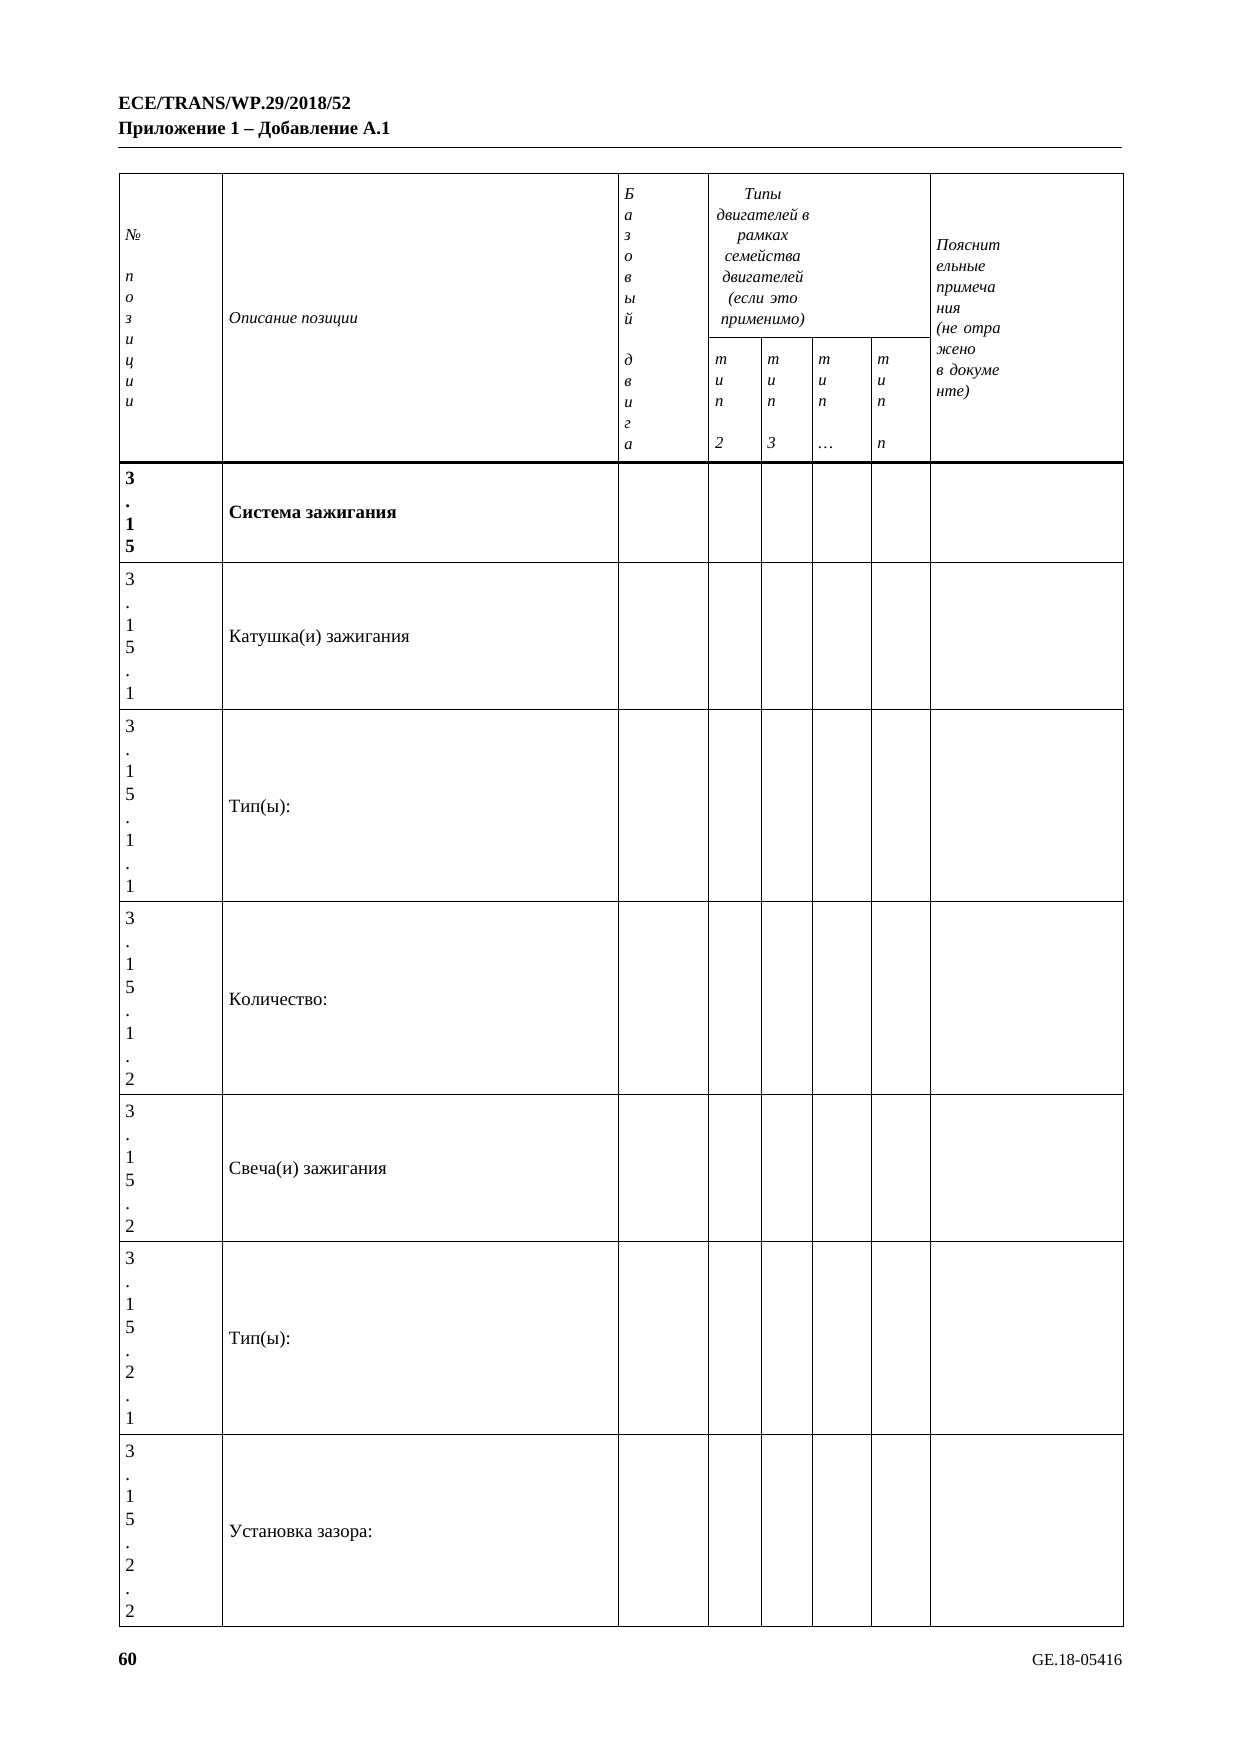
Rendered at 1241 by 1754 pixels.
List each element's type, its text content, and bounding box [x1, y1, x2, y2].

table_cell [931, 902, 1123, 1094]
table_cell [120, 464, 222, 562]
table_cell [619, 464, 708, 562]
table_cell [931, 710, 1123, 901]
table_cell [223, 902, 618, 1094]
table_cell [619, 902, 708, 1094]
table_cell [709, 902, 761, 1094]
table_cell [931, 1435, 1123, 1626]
table_header Описание позиции [223, 174, 618, 461]
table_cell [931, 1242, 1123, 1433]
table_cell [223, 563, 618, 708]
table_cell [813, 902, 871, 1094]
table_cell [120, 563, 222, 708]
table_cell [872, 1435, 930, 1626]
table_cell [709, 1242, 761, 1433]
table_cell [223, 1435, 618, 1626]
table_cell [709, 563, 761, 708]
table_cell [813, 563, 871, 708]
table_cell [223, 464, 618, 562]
table_cell тип n [872, 338, 930, 461]
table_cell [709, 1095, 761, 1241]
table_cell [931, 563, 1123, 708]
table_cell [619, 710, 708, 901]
table_header Базовый двигатель/ тип двигателя [619, 174, 708, 461]
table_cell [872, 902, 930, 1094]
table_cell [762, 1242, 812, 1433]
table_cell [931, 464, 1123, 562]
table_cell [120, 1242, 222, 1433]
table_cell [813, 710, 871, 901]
table_header Пояснительные примечания (не отражено в документе) [931, 174, 1123, 461]
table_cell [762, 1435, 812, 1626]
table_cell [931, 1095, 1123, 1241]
table_header № позиции [120, 174, 222, 461]
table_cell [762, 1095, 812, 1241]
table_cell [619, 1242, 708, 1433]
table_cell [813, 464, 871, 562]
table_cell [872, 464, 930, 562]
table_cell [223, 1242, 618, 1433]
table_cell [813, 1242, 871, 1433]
table_cell тип … [813, 338, 871, 461]
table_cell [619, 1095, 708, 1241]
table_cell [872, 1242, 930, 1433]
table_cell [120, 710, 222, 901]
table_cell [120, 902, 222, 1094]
table_cell тип 2 [709, 338, 761, 461]
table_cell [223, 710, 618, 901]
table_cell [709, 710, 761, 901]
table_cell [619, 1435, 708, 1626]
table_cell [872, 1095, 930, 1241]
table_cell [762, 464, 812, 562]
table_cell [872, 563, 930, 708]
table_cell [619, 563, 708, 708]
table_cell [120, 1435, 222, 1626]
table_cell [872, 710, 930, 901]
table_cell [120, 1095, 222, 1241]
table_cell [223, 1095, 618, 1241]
table_header Типы двигателей в рамках семейства двигателей (если это применимо) [709, 174, 930, 337]
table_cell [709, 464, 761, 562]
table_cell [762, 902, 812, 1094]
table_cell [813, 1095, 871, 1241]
table_cell тип 3 [762, 338, 812, 461]
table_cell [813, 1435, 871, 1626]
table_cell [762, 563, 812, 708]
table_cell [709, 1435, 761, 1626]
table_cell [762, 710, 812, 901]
